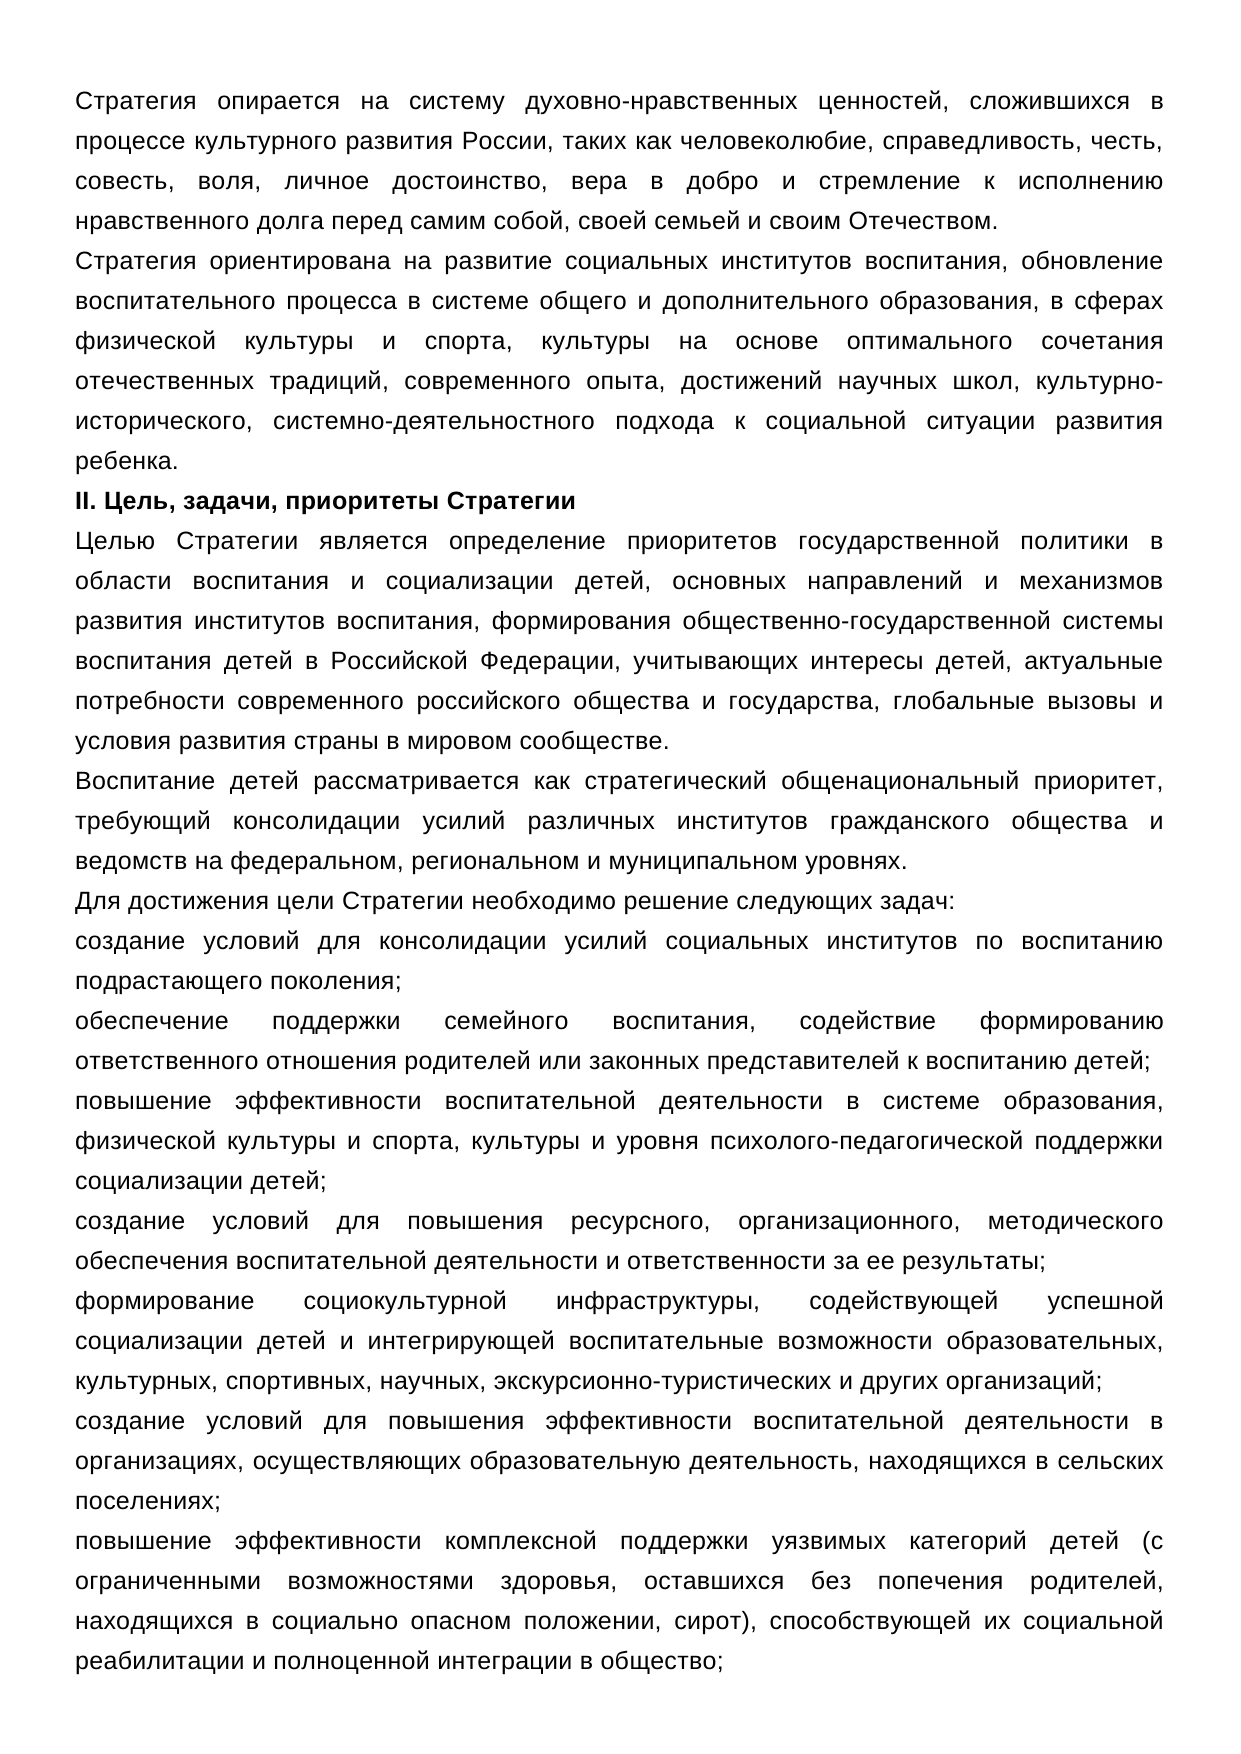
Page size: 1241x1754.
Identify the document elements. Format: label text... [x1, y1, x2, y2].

text II. Цель, задачи, приоритеты Стратегии [75, 475, 1165, 515]
text Целью Стратегии является определение приоритетов государственной политики в области воспитания и социализации детей, основных направлений и механизмов развития институтов воспитания, формирования общественно-государственной системы воспитания детей в Российской Федерации, учитывающих интересы детей, актуальные потребности современного российского общества и государства, глобальные вызовы и условия развития страны в мировом сообществе. [75, 515, 1165, 755]
text Стратегия ориентирована на развитие социальных институтов воспитания, обновление воспитательного процесса в системе общего и дополнительного образования, в сферах физической культуры и спорта, культуры на основе оптимального сочетания отечественных традиций, современного опыта, достижений научных школ, культурно-исторического, системно-деятельностного подхода к социальной ситуации развития ребенка. [75, 235, 1165, 475]
text повышение эффективности воспитательной деятельности в системе образования, физической культуры и спорта, культуры и уровня психолого-педагогической поддержки социализации детей; [75, 1075, 1165, 1195]
text Для достижения цели Стратегии необходимо решение следующих задач: [75, 875, 1165, 915]
text повышение эффективности комплексной поддержки уязвимых категорий детей (с ограниченными возможностями здоровья, оставшихся без попечения родителей, находящихся в социально опасном положении, сирот), способствующей их социальной реабилитации и полноценной интеграции в общество; [75, 1515, 1165, 1675]
text создание условий для повышения эффективности воспитательной деятельности в организациях, осуществляющих образовательную деятельность, находящихся в сельских поселениях; [75, 1395, 1165, 1515]
text создание условий для повышения ресурсного, организационного, методического обеспечения воспитательной деятельности и ответственности за ее результаты; [75, 1195, 1165, 1275]
text формирование социокультурной инфраструктуры, содействующей успешной социализации детей и интегрирующей воспитательные возможности образовательных, культурных, спортивных, научных, экскурсионно-туристических и других организаций; [75, 1275, 1165, 1395]
text Воспитание детей рассматривается как стратегический общенациональный приоритет, требующий консолидации усилий различных институтов гражданского общества и ведомств на федеральном, региональном и муниципальном уровнях. [75, 755, 1165, 875]
text обеспечение поддержки семейного воспитания, содействие формированию ответственного отношения родителей или законных представителей к воспитанию детей; [75, 995, 1165, 1075]
text создание условий для консолидации усилий социальных институтов по воспитанию подрастающего поколения; [75, 915, 1165, 995]
text Стратегия опирается на систему духовно-нравственных ценностей, сложившихся в процессе культурного развития России, таких как человеколюбие, справедливость, честь, совесть, воля, личное достоинство, вера в добро и стремление к исполнению нравственного долга перед самим собой, своей семьей и своим Отечеством. [75, 75, 1165, 235]
